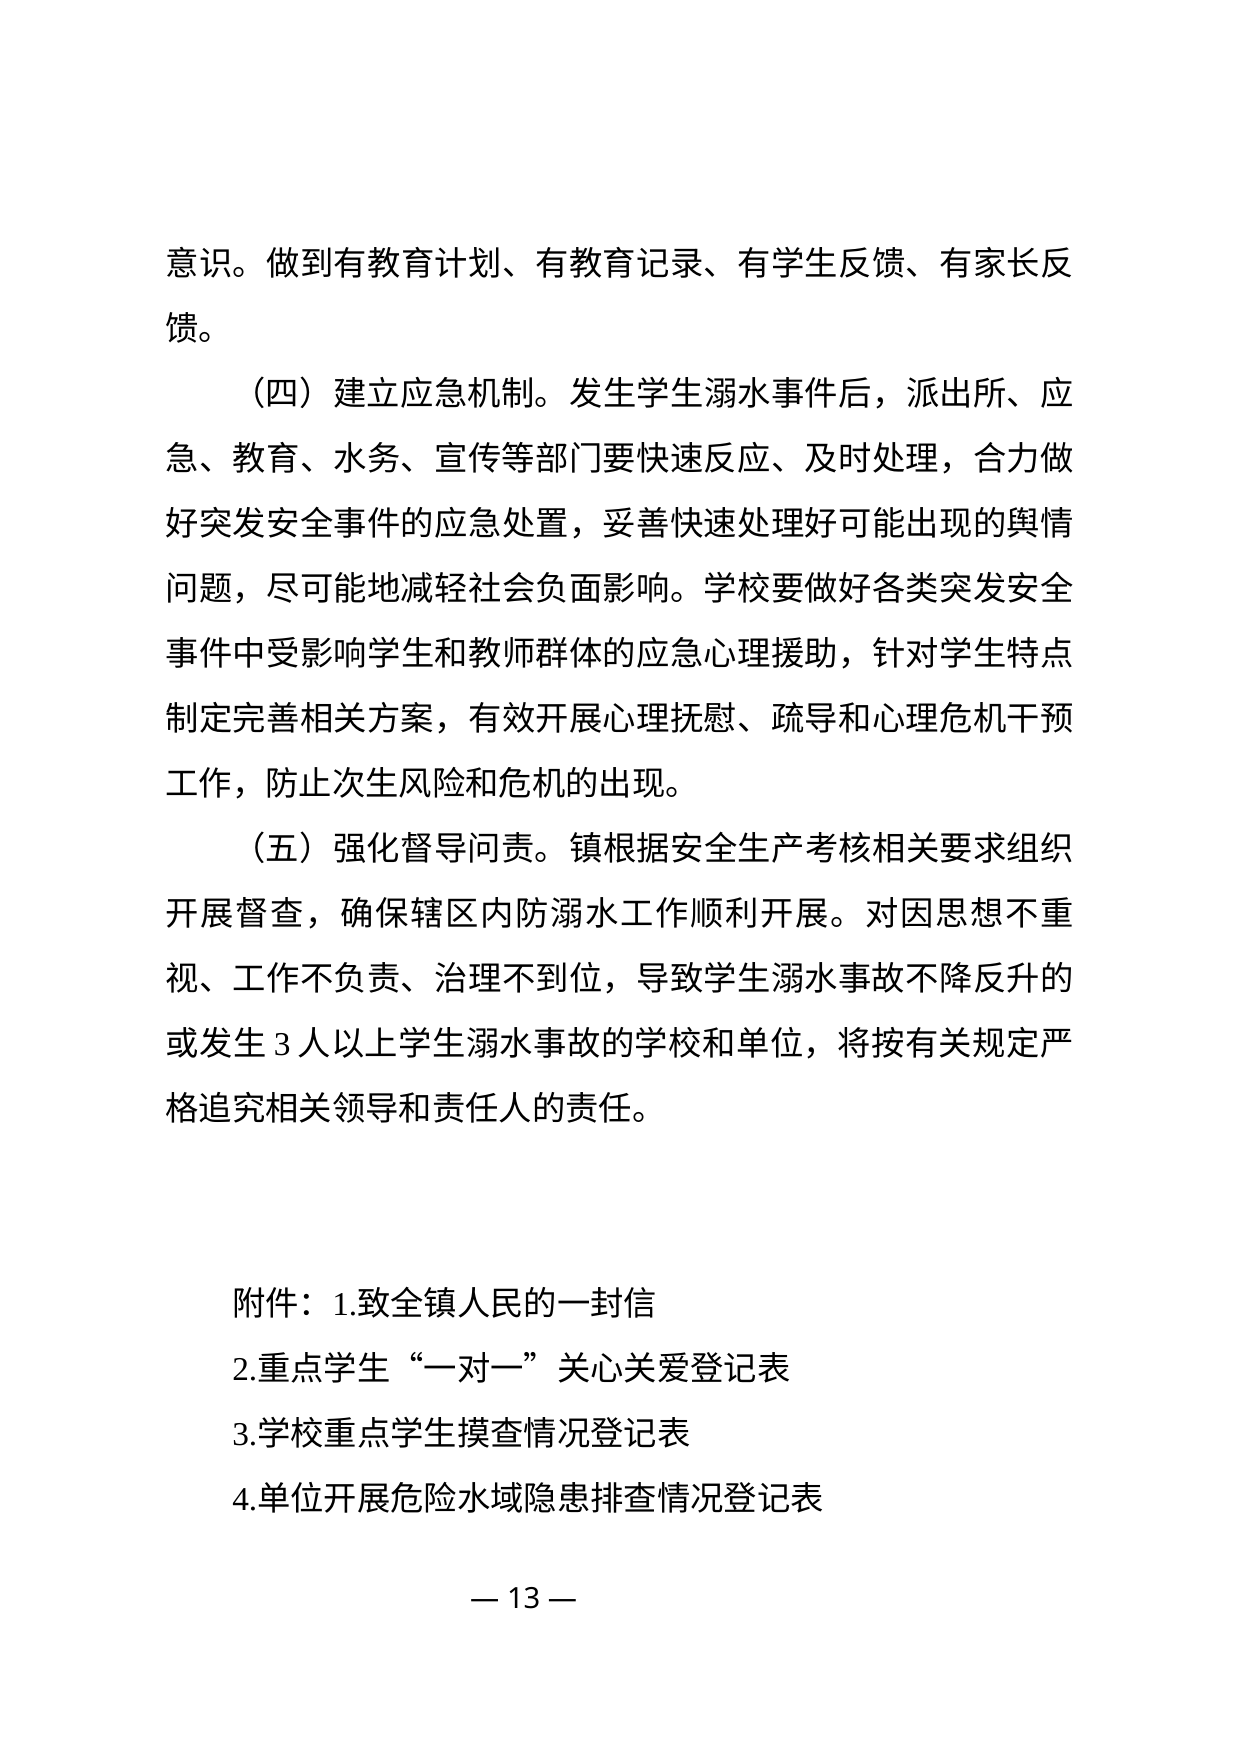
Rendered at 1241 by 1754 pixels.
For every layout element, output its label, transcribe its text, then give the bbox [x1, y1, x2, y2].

text 附件：1.致全镇人民的一封信 [165, 1268, 1075, 1333]
text 3.学校重点学生摸查情况登记表 [165, 1398, 1075, 1463]
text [165, 228, 1075, 358]
text （五）强化督导问责。镇根据安全生产考核相关要求组织开展督查，确保辖区内防溺水工作顺利开展。对因思想不重视、工作不负责、治理不到位，导致学生溺水事故不降反升的或发生3人以上学生溺水事故的学校和单位，将按有关规定严格追究相关领导和责任人的责任。 [165, 813, 1075, 1138]
text 4.单位开展危险水域隐患排查情况登记表 [165, 1463, 1075, 1528]
text 2.重点学生“一对一”关心关爱登记表 [165, 1333, 1075, 1398]
text （四）建立应急机制。发生学生溺水事件后，派出所、应急、教育、水务、宣传等部门要快速反应、及时处理，合力做好突发安全事件的应急处置，妥善快速处理好可能出现的舆情问题，尽可能地减轻社会负面影响。学校要做好各类突发安全事件中受影响学生和教师群体的应急心理援助，针对学生特点制定完善相关方案，有效开展心理抚慰、疏导和心理危机干预工作，防止次生风险和危机的出现。 [165, 358, 1075, 813]
